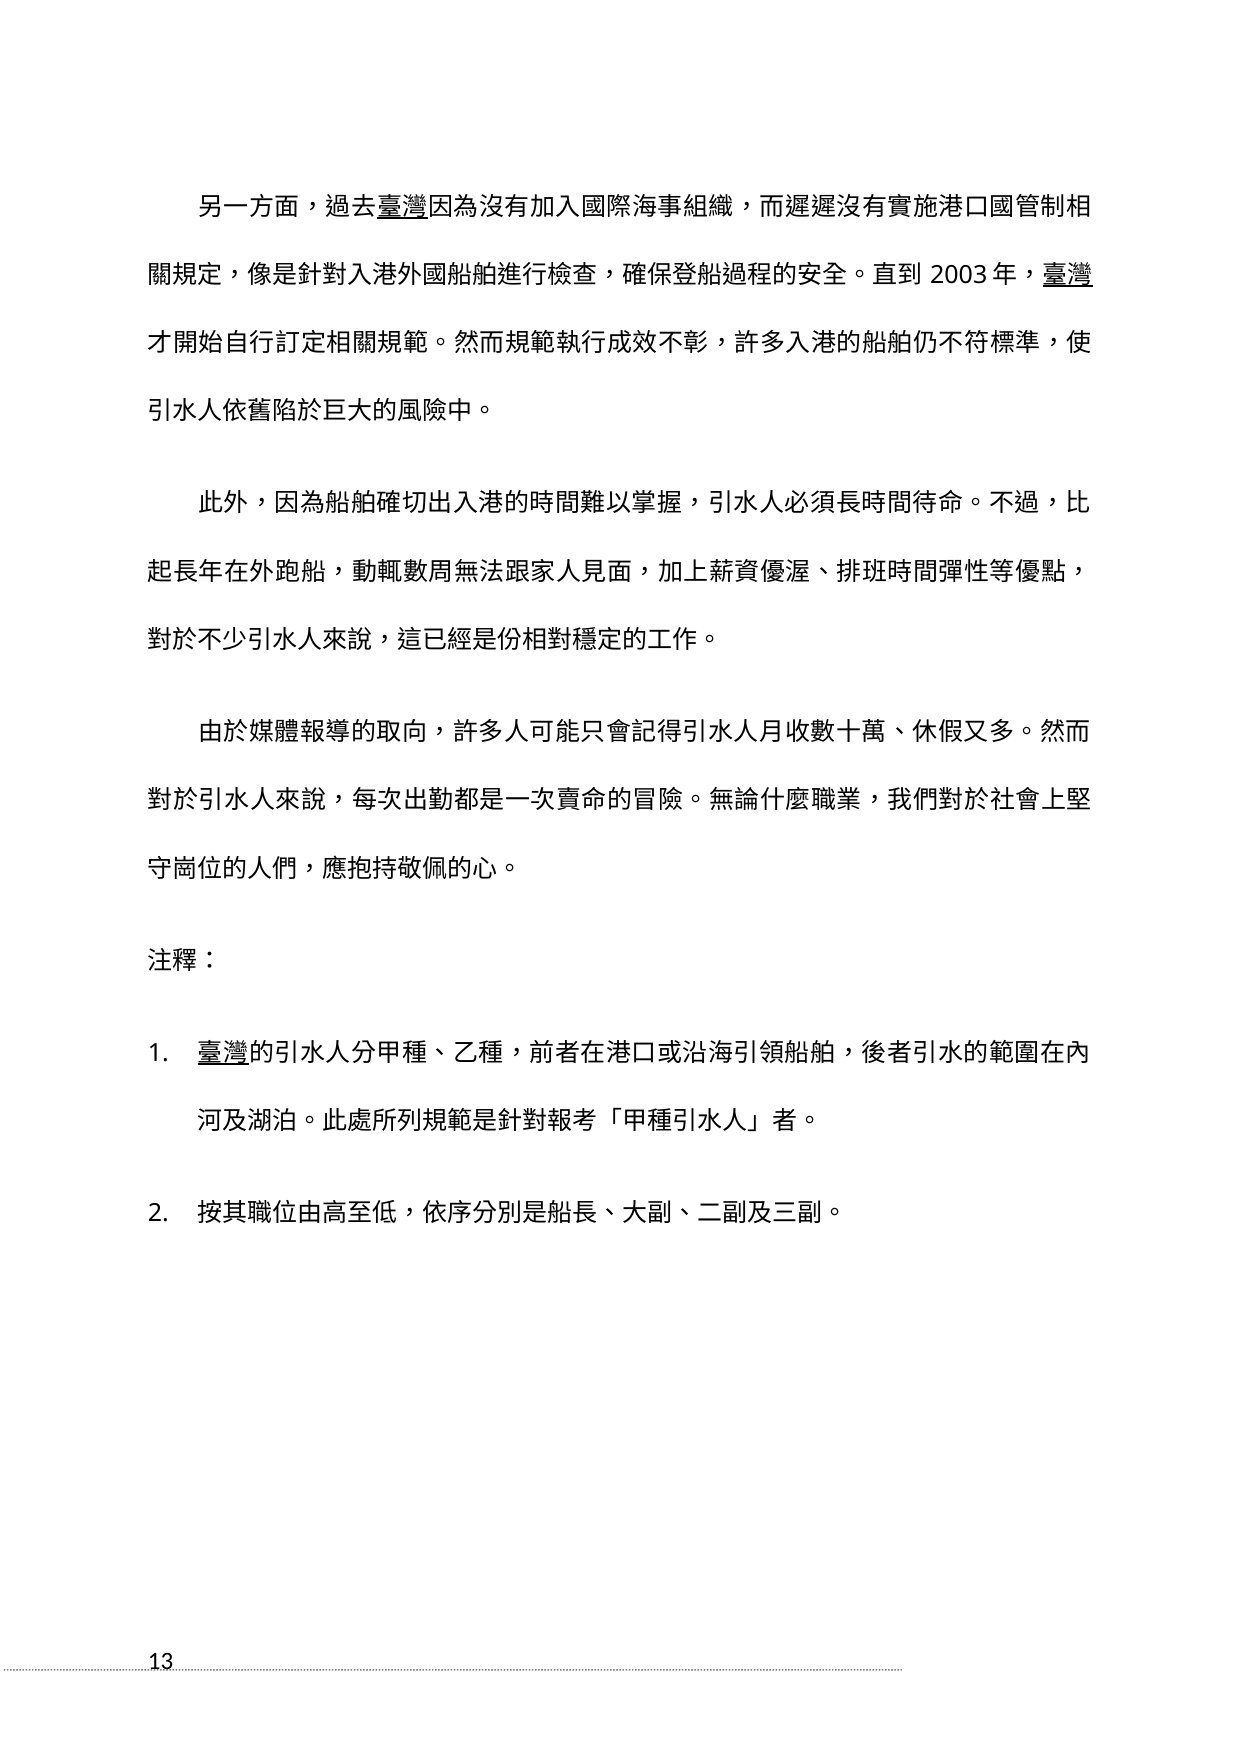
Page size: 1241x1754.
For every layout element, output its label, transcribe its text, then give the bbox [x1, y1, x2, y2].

list 臺灣的引水人分甲種、乙種，前者在港口或沿海引領船舶，後者引水的範圍在內河及湖泊。此處所列規範是針對報考「甲種引水人」者。 [148, 1032, 1092, 1137]
text 由於媒體報導的取向，許多人可能只會記得引水人月收數十萬、休假又多。然而對於引水人來說，每次出勤都是一次賣命的冒險。無論什麼職業，我們對於社會上堅守崗位的人們，應抱持敬佩的心。 [148, 711, 1092, 885]
text 此外，因為船舶確切出入港的時間難以掌握，引水人必須長時間待命。不過，比起長年在外跑船，動輒數周無法跟家人見面，加上薪資優渥、排班時間彈性等優點，對於不少引水人來說，這已經是份相對穩定的工作。 [148, 482, 1092, 656]
list 按其職位由高至低，依序分別是船長、大副、二副及三副。 [148, 1192, 1092, 1230]
text 注釋： [148, 939, 1092, 977]
text 另一方面，過去臺灣因為沒有加入國際海事組織，而遲遲沒有實施港口國管制相關規定，像是針對入港外國船舶進行檢查，確保登船過程的安全。直到2003年，臺灣才開始自行訂定相關規範。然而規範執行成效不彰，許多入港的船舶仍不符標準，使引水人依舊陷於巨大的風險中。 [148, 185, 1092, 428]
